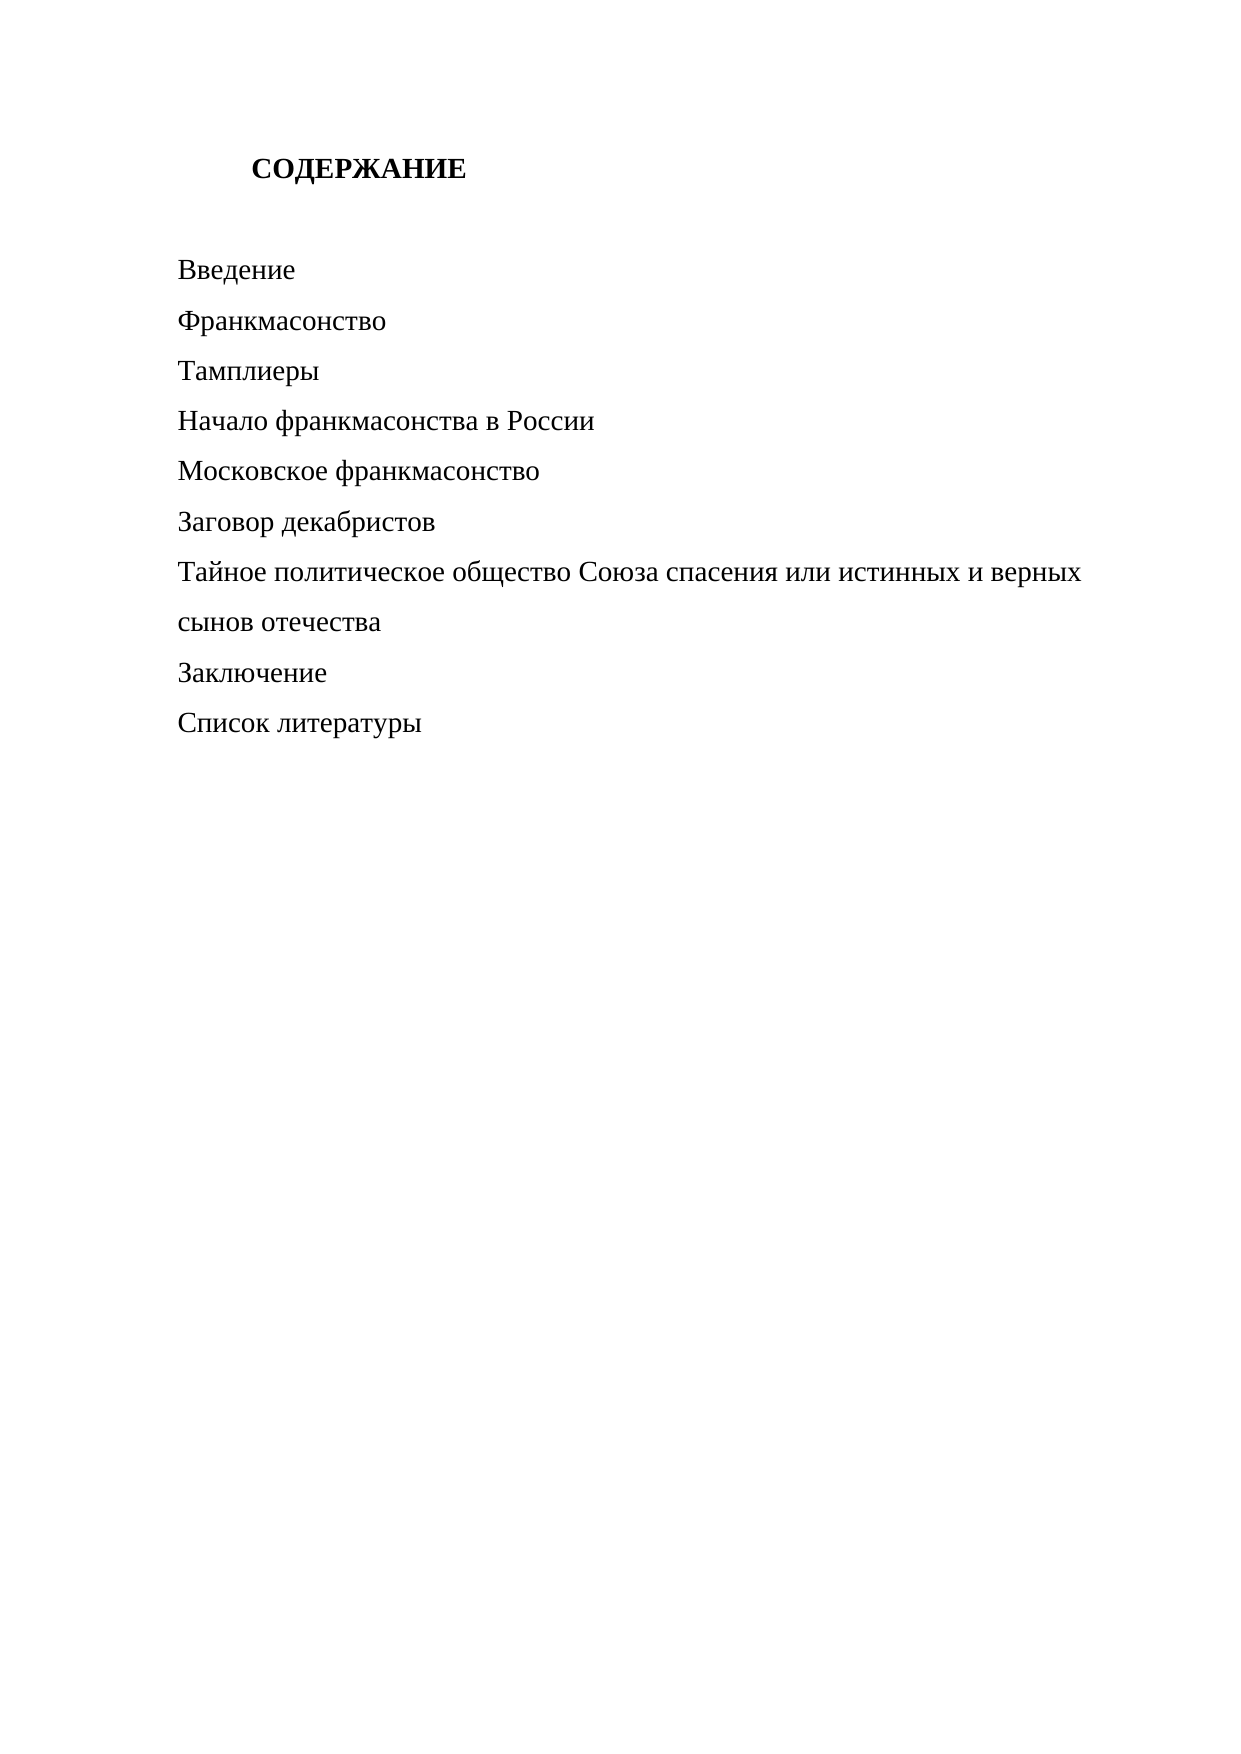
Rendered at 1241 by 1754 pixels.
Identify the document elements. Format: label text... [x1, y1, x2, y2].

text Начало франкмасонства в России [177, 403, 1152, 437]
text Московское франкмасонство [177, 453, 1152, 487]
text Тамплиеры [177, 353, 1152, 386]
text Тайное политическое общество Союза спасения или истинных и верных сынов отечества [177, 554, 1152, 638]
text Заключение [177, 655, 1152, 688]
text Список литературы [177, 705, 1152, 739]
text Франкмасонство [177, 303, 1152, 336]
text Введение [177, 252, 1152, 286]
text СОДЕРЖАНИЕ [177, 152, 1152, 185]
text Заговор декабристов [177, 504, 1152, 537]
